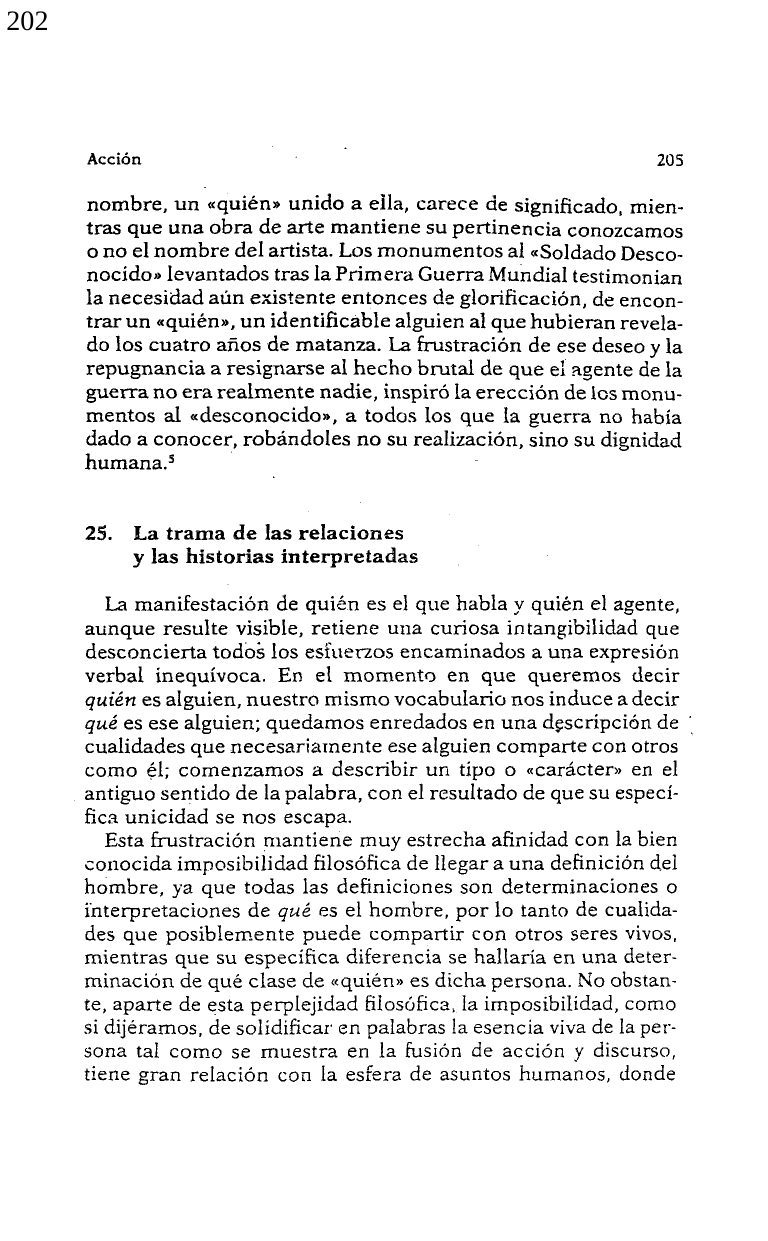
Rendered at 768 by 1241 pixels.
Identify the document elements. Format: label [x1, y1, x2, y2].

picture [74, 146, 693, 1085]
